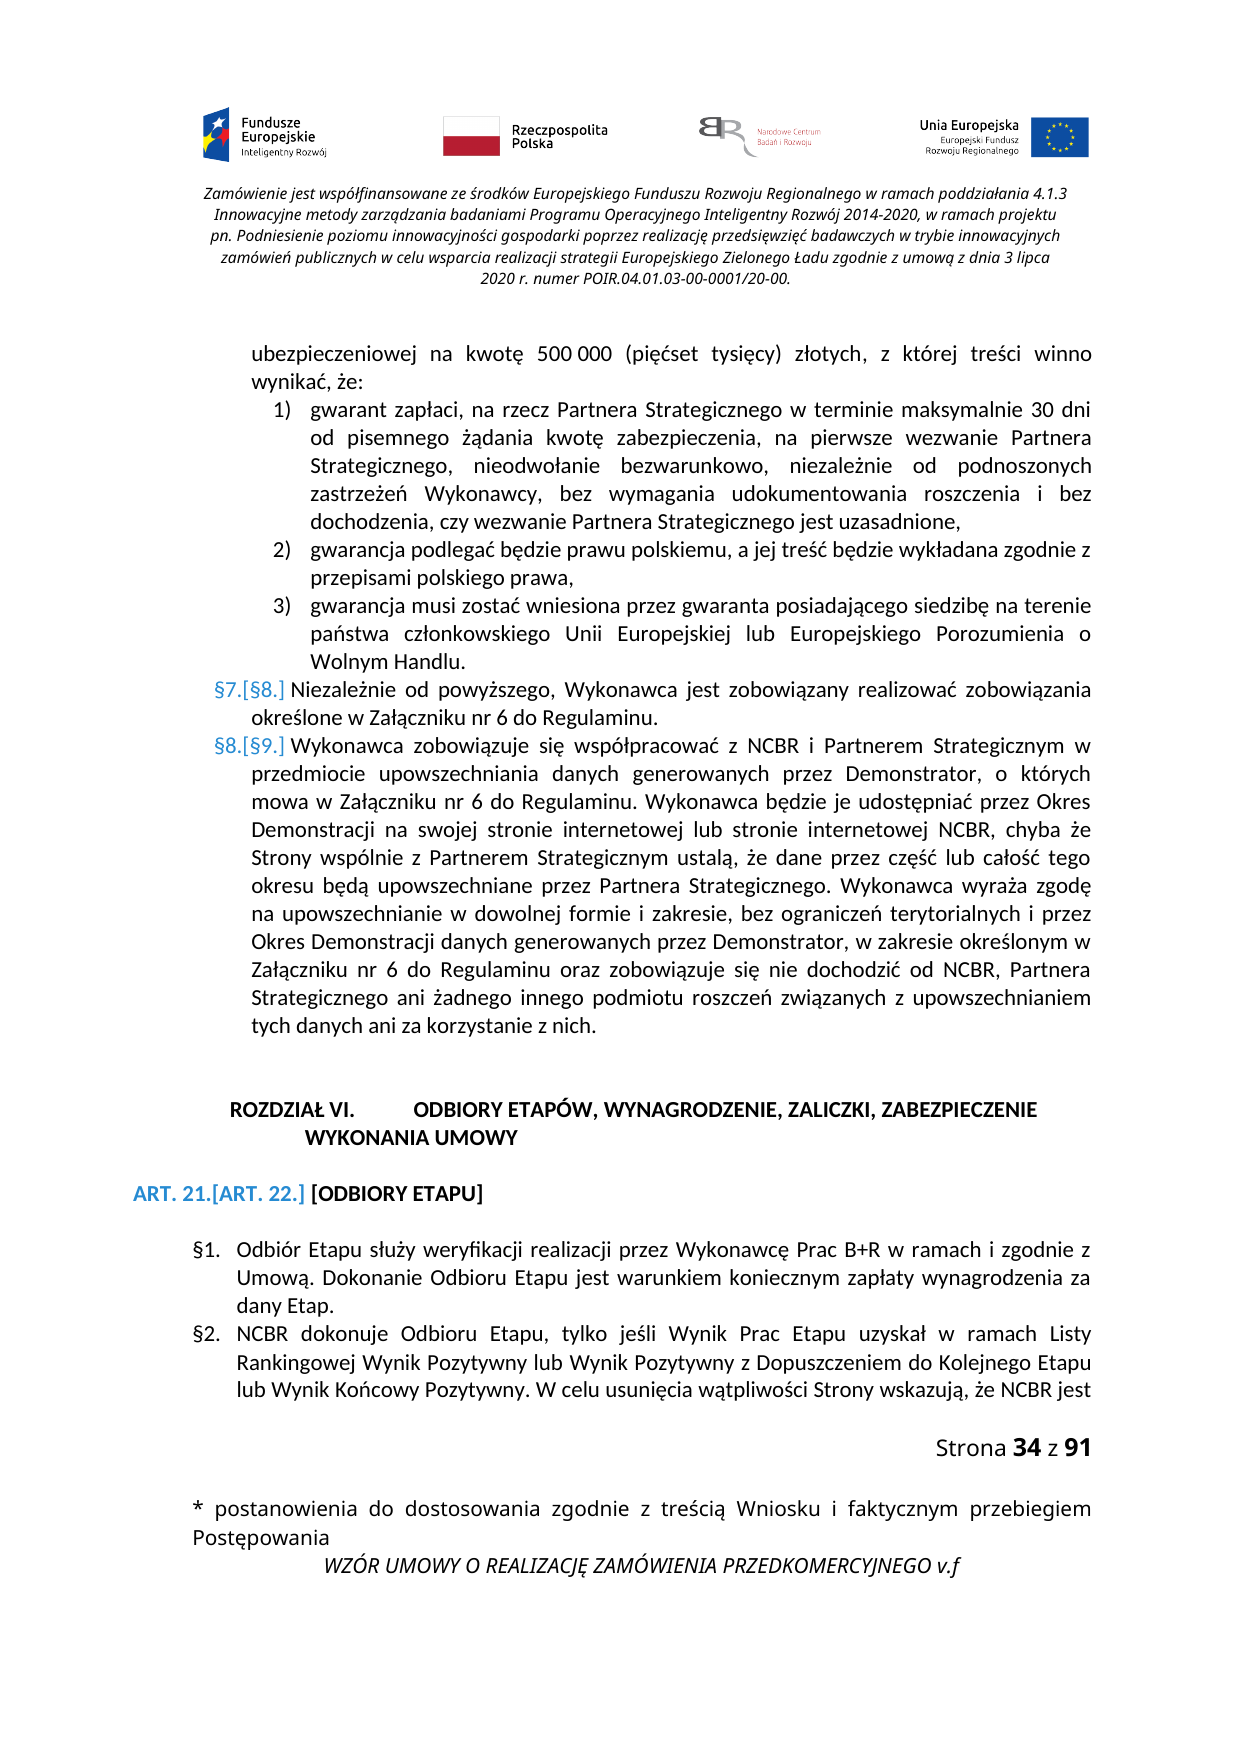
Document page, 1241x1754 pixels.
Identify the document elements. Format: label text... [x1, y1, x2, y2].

list gwarancja musi zostać wniesiona przez gwaranta posiadającego siedzibę na terenie państwa członkowskiego Unii Europejskiej lub Europejskiego Porozumienia o Wolnym Handlu. [273, 591, 1093, 675]
list Odbiór Etapu służy weryfikacji realizacji przez Wykonawcę Prac B+R w ramach i zgodnie z Umową. Dokonanie Odbioru Etapu jest warunkiem koniecznym zapłaty wynagrodzenia za dany Etap. [192, 1236, 1093, 1319]
subtitle ODBIORY ETAPÓW, WYNAGRODZENIE, ZALICZKI, ZABEZPIECZENIE WYKONANIA UMOWY [229, 1095, 1093, 1151]
list gwarancja podlegać będzie prawu polskiemu, a jej treść będzie wykładana zgodnie z przepisami polskiego prawa, [273, 535, 1093, 591]
list Wykonawca zobowiązuje się współpracować z NCBR i Partnerem Strategicznym w przedmiocie upowszechniania danych generowanych przez Demonstrator, o których mowa w Załączniku nr 6 do Regulaminu. Wykonawca będzie je udostępniać przez Okres Demonstracji na swojej stronie internetowej lub stronie internetowej NCBR, chyba że Strony wspólnie z Partnerem Strategicznym ustalą, że dane przez część lub całość tego okresu będą upowszechniane przez Partnera Strategicznego. Wykonawca wyraża zgodę na upowszechnianie w dowolnej formie i zakresie, bez ograniczeń terytorialnych i przez Okres Demonstracji danych generowanych przez Demonstrator, w zakresie określonym w Załączniku nr 6 do Regulaminu oraz zobowiązuje się nie dochodzić od NCBR, Partnera Strategicznego ani żadnego innego podmiotu roszczeń związanych z upowszechnianiem tych danych ani za korzystanie z nich. [213, 731, 1093, 1039]
picture [203, 107, 1089, 162]
subtitle [ODBIORY ETAPU] [133, 1179, 1093, 1207]
list Niezależnie od powyższego, Wykonawca jest zobowiązany realizować zobowiązania określone w Załączniku nr 6 do Regulaminu. [213, 675, 1093, 731]
list gwarant zapłaci, na rzecz Partnera Strategicznego w terminie maksymalnie 30 dni od pisemnego żądania kwotę zabezpieczenia, na pierwsze wezwanie Partnera Strategicznego, nieodwołanie bezwarunkowo, niezależnie od podnoszonych zastrzeżeń Wykonawcy, bez wymagania udokumentowania roszczenia i bez dochodzenia, czy wezwanie Partnera Strategicznego jest uzasadnione, [273, 395, 1093, 535]
